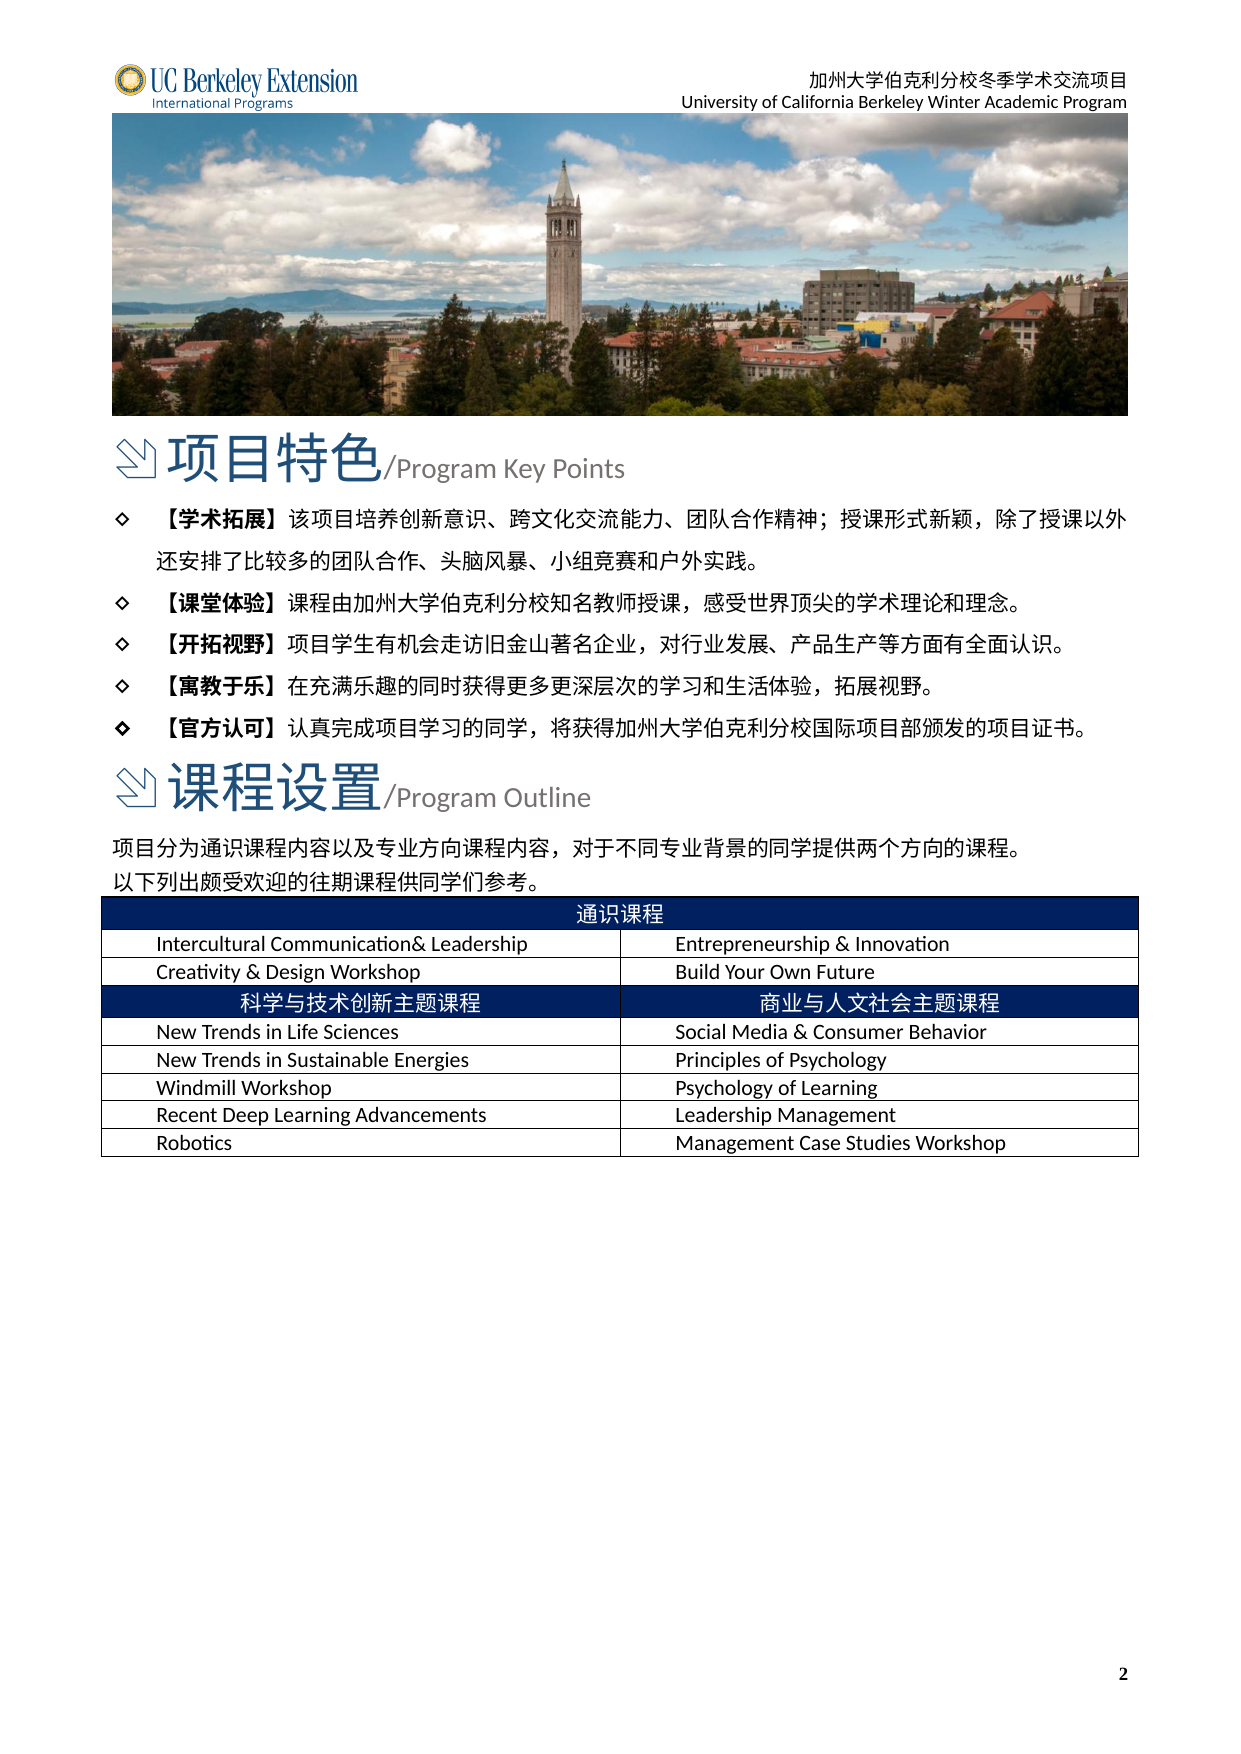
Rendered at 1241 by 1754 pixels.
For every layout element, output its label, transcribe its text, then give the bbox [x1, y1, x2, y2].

table_cell 科学与技术创新主题课程 [102, 986, 620, 1017]
table_header 通识课程 [102, 898, 1138, 929]
table_cell 商业与人文社会主题课程 [621, 986, 1138, 1017]
table_cell Leadership Management [621, 1101, 1138, 1128]
table_cell New Trends in Sustainable Energies [102, 1046, 620, 1073]
list 【官方认可】认真完成项目学习的同学，将获得加州大学伯克利分校国际项目部颁发的项目证书。 [112, 703, 1128, 744]
table_cell Build Your Own Future [621, 958, 1138, 984]
text 项目特色/Program Key Points [112, 416, 1128, 494]
table_cell Social Media & Consumer Behavior [621, 1018, 1138, 1045]
table_cell Creativity & Design Workshop [102, 958, 620, 984]
table_cell Entrepreneurship & Innovation [621, 930, 1138, 957]
table_cell Management Case Studies Workshop [621, 1129, 1138, 1156]
list 【学术拓展】该项目培养创新意识、跨文化交流能力、团队合作精神；授课形式新颖，除了授课以外还安排了比较多的团队合作、头脑风暴、小组竞赛和户外实践。 [112, 494, 1128, 578]
table_cell Intercultural Communication& Leadership [102, 930, 620, 957]
list 【开拓视野】项目学生有机会走访旧金山著名企业，对行业发展、产品生产等方面有全面认识。 [112, 619, 1128, 661]
table_cell Robotics [102, 1129, 620, 1156]
table_cell Principles of Psychology [621, 1046, 1138, 1073]
list 【课堂体验】课程由加州大学伯克利分校知名教师授课，感受世界顶尖的学术理论和理念。 [112, 578, 1128, 619]
table_cell Recent Deep Learning Advancements [102, 1101, 620, 1128]
text 课程设置/Program Outline [112, 744, 1128, 823]
table_cell Psychology of Learning [621, 1074, 1138, 1100]
table_cell New Trends in Life Sciences [102, 1018, 620, 1045]
list 【寓教于乐】在充满乐趣的同时获得更多更深层次的学习和生活体验，拓展视野。 [112, 661, 1128, 703]
list 以下列出颇受欢迎的往期课程供同学们参考。 [112, 865, 1128, 896]
table_cell Windmill Workshop [102, 1074, 620, 1100]
picture [101, 58, 1128, 416]
text 项目分为通识课程内容以及专业方向课程内容，对于不同专业背景的同学提供两个方向的课程。 [112, 823, 1128, 865]
